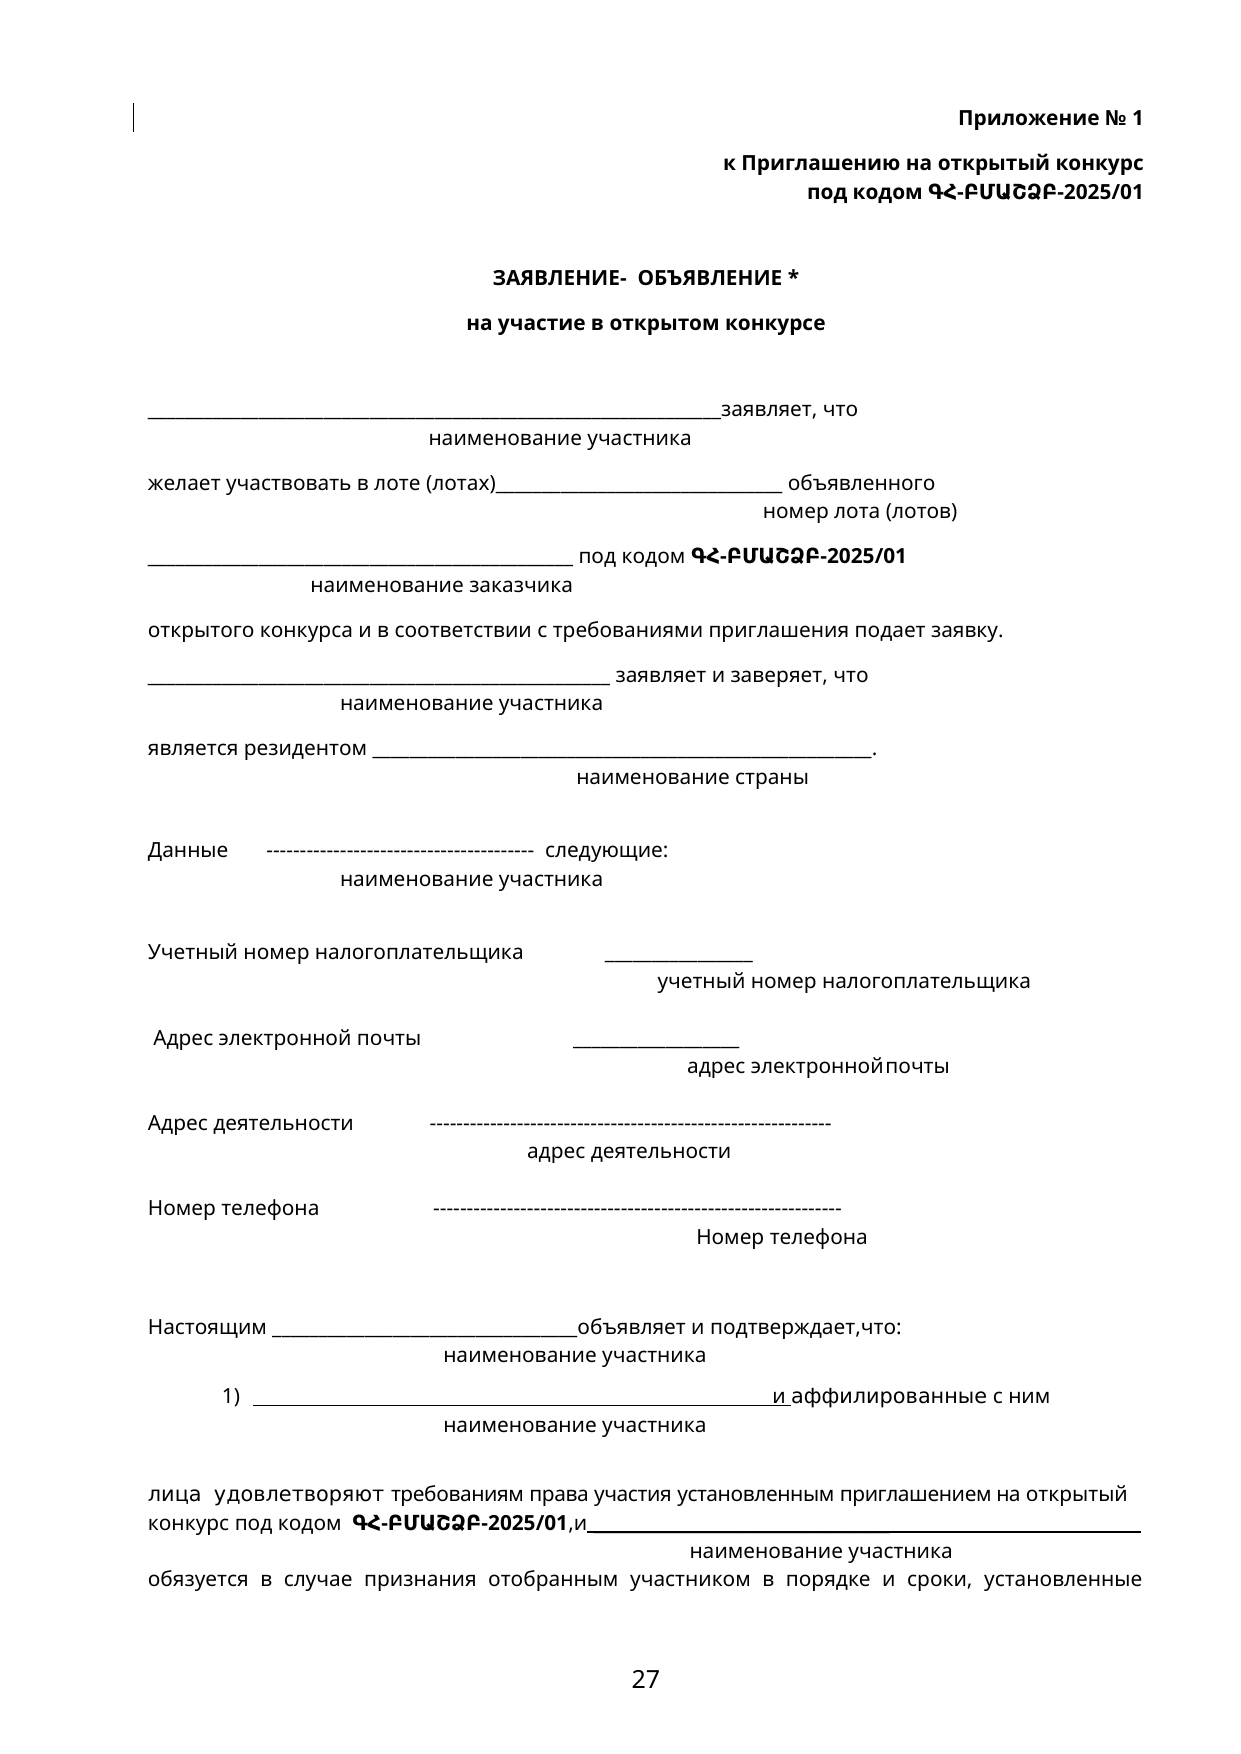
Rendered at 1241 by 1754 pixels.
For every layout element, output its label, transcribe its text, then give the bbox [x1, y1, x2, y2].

text Адрес деятельности ------------------------------------------------------------ [148, 1108, 1144, 1136]
text лица удовлетворяют требованиям права участия установленным приглашением на открытый конкурс под кодом ԳՀ-ԲՄԱՇՁԲ-2025/01,и ________________________________ [148, 1479, 1144, 1536]
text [148, 1564, 1144, 1593]
text наименование участника [428, 423, 1144, 451]
text номер лота (лотов) [606, 496, 1144, 524]
text Номер телефона ------------------------------------------------------------- [148, 1193, 1144, 1222]
text Номер телефона [517, 1222, 1144, 1250]
text наименование заказчика [310, 570, 1144, 598]
text ______________________________________________ под кодом ԳՀ-ԲՄԱՇՁԲ-2025/01 [148, 541, 1144, 570]
text наименование участника [443, 1340, 1144, 1369]
text наименование участника [340, 864, 1144, 892]
text ЗАЯВЛЕНИЕ- ОБЪЯВЛЕНИЕ * [148, 263, 1144, 291]
text адрес деятельности [148, 1136, 1144, 1165]
text Данные ---------------------------------------- следующие: [148, 835, 1144, 864]
subtitle на участие в открытом конкурсе [148, 308, 1144, 337]
text желает участвовать в лоте (лотах)_______________________________ объявленного [148, 468, 1144, 496]
text является резидентом ______________________________________________________. [148, 733, 1144, 762]
text адрес электронной почты [502, 1051, 1144, 1079]
text Адрес электронной почты __________________ [148, 1023, 1144, 1051]
text наименование страны [576, 762, 1144, 790]
text ______________________________________________________________заявляет, что [148, 394, 1144, 423]
text Настоящим _________________________________объявляет и подтверждает,что: [148, 1312, 1144, 1340]
text 1) и аффилированные с ним [148, 1381, 1144, 1410]
text наименование участника [443, 1410, 1144, 1438]
text учетный номер налогоплательщика [576, 966, 1144, 994]
text открытого конкурса и в соответствии с требованиями приглашения подает заявку. [148, 615, 1144, 643]
text наименование участника [340, 688, 1144, 717]
text Учетный номер налогоплательщика ________________ [148, 937, 1144, 966]
text Приложение № 1 [148, 103, 1144, 132]
text __________________________________________________ заявляет и заверяет, что [148, 660, 1144, 688]
text к Приглашению на открытый конкурс под кодом ԳՀ-ԲՄԱՇՁԲ-2025/01 [148, 148, 1144, 205]
text наименование участника [148, 1536, 1144, 1564]
